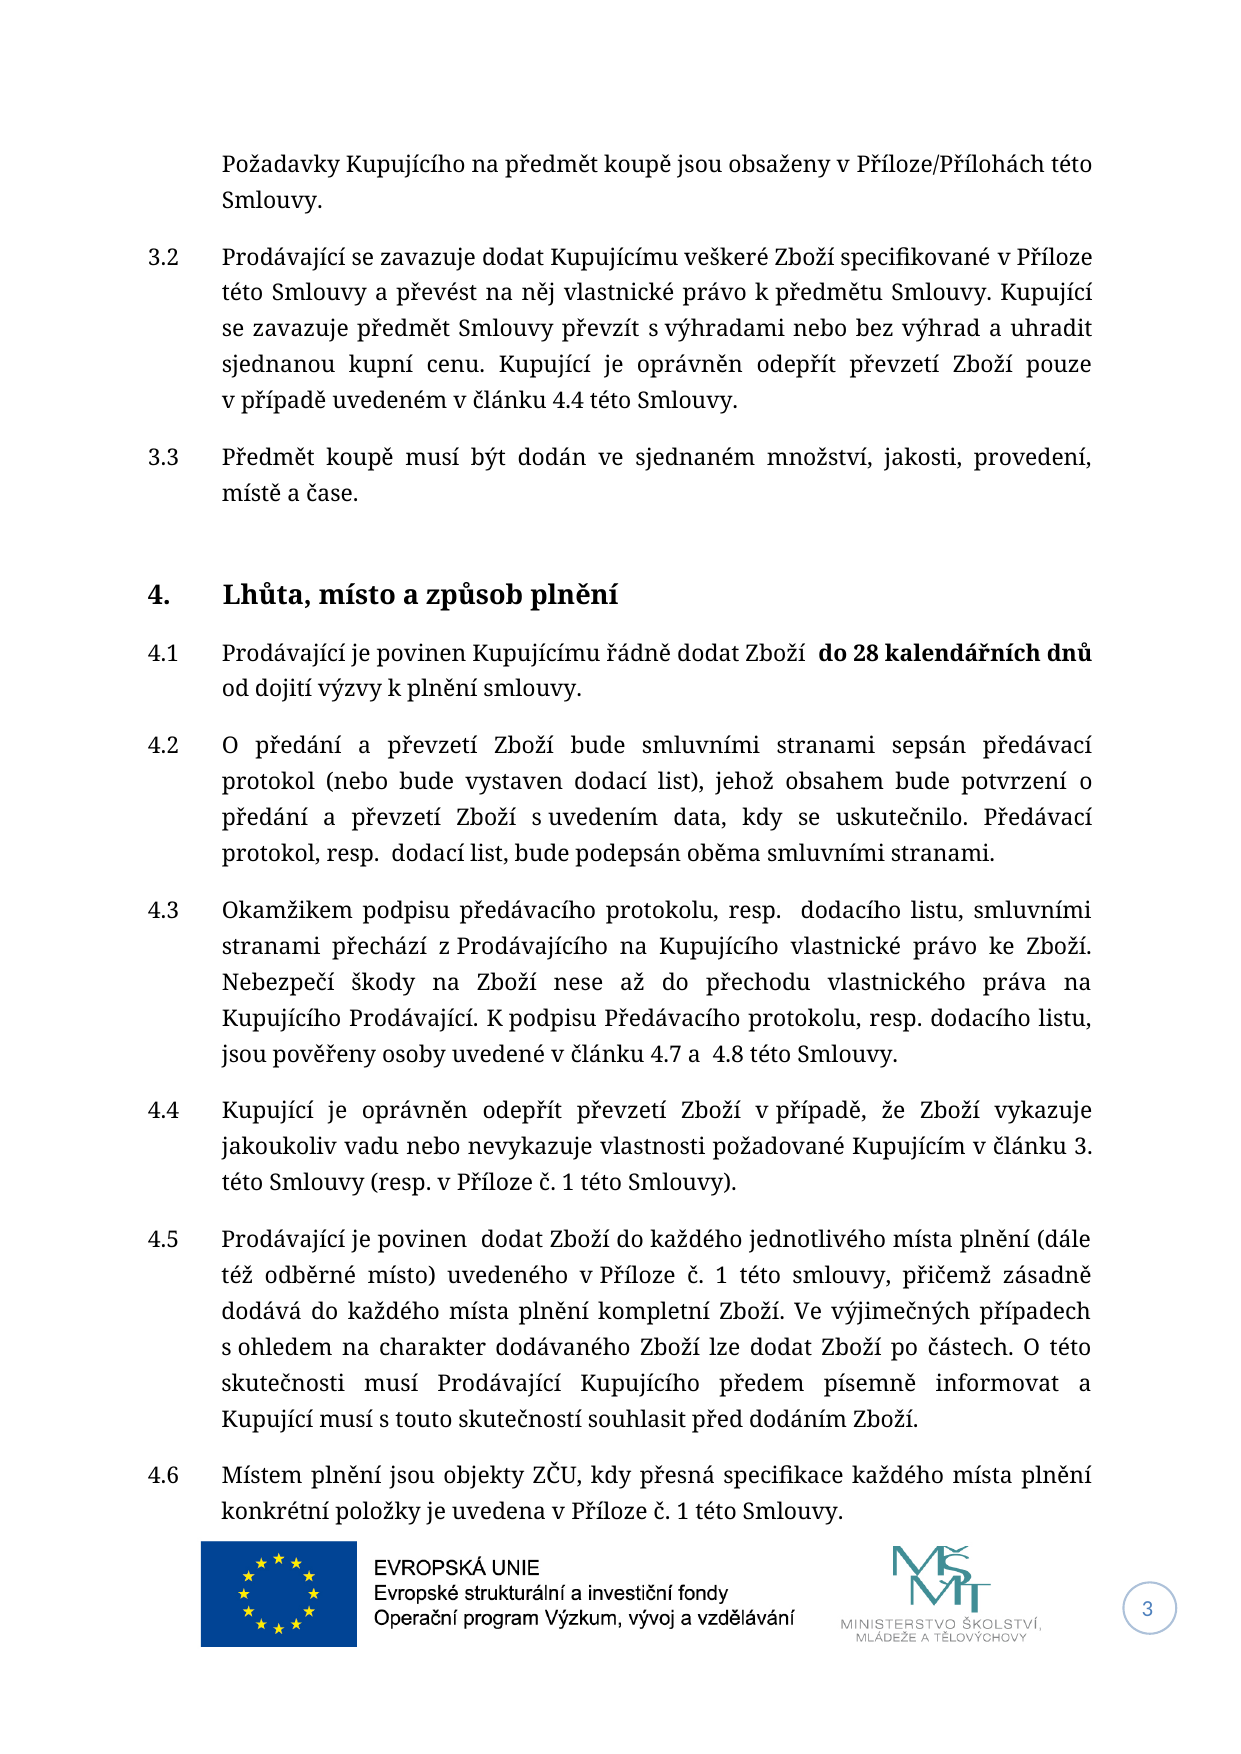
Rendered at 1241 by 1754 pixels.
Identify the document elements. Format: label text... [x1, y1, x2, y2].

list Kupující je oprávněn odepřít převzetí Zboží v případě, že Zboží vykazuje jakoukoliv vadu nebo nevykazuje vlastnosti požadované Kupujícím v článku 3. této Smlouvy (resp. v Příloze č. 1 této Smlouvy). [148, 1094, 1092, 1197]
list Prodávající je povinen Kupujícímu řádně dodat Zboží do 28 kalendářních dnů od dojití výzvy k plnění smlouvy. [148, 636, 1092, 704]
list Předmět koupě musí být dodán ve sjednaném množství, jakosti, provedení, místě a čase. [148, 441, 1092, 508]
list Okamžikem podpisu předávacího protokolu, resp. dodacího listu, smluvními stranami přechází z Prodávajícího na Kupujícího vlastnické právo ke Zboží. Nebezpečí škody na Zboží nese až do přechodu vlastnického práva na Kupujícího Prodávající. K podpisu Předávacího protokolu, resp. dodacího listu, jsou pověřeny osoby uvedené v článku 4.7 a 4.8 této Smlouvy. [148, 894, 1092, 1069]
picture [197, 1536, 1043, 1653]
list Prodávající je povinen dodat Zboží do každého jednotlivého místa plnění (dále též odběrné místo) uvedeného v Příloze č. 1 této smlouvy, přičemž zásadně dodává do každého místa plnění kompletní Zboží. Ve výjimečných případech s ohledem na charakter dodávaného Zboží lze dodat Zboží po částech. O této skutečnosti musí Prodávající Kupujícího předem písemně informovat a Kupující musí s touto skutečností souhlasit před dodáním Zboží. [148, 1223, 1092, 1434]
list Prodávající se zavazuje dodat Kupujícímu veškeré Zboží specifikované v Příloze této Smlouvy a převést na něj vlastnické právo k předmětu Smlouvy. Kupující se zavazuje předmět Smlouvy převzít s výhradami nebo bez výhrad a uhradit sjednanou kupní cenu. Kupující je oprávněn odepřít převzetí Zboží pouze v případě uvedeném v článku 4.4 této Smlouvy. [148, 240, 1092, 415]
list Lhůta, místo a způsob plnění [148, 575, 1092, 612]
list Místem plnění jsou objekty ZČU, kdy přesná specifikace každého místa plnění konkrétní položky je uvedena v Příloze č. 1 této Smlouvy. [148, 1459, 1092, 1527]
list O předání a převzetí Zboží bude smluvními stranami sepsán předávací protokol (nebo bude vystaven dodací list), jehož obsahem bude potvrzení o předání a převzetí Zboží s uvedením data, kdy se uskutečnilo. Předávací protokol, resp. dodací list, bude podepsán oběma smluvními stranami. [148, 729, 1092, 868]
